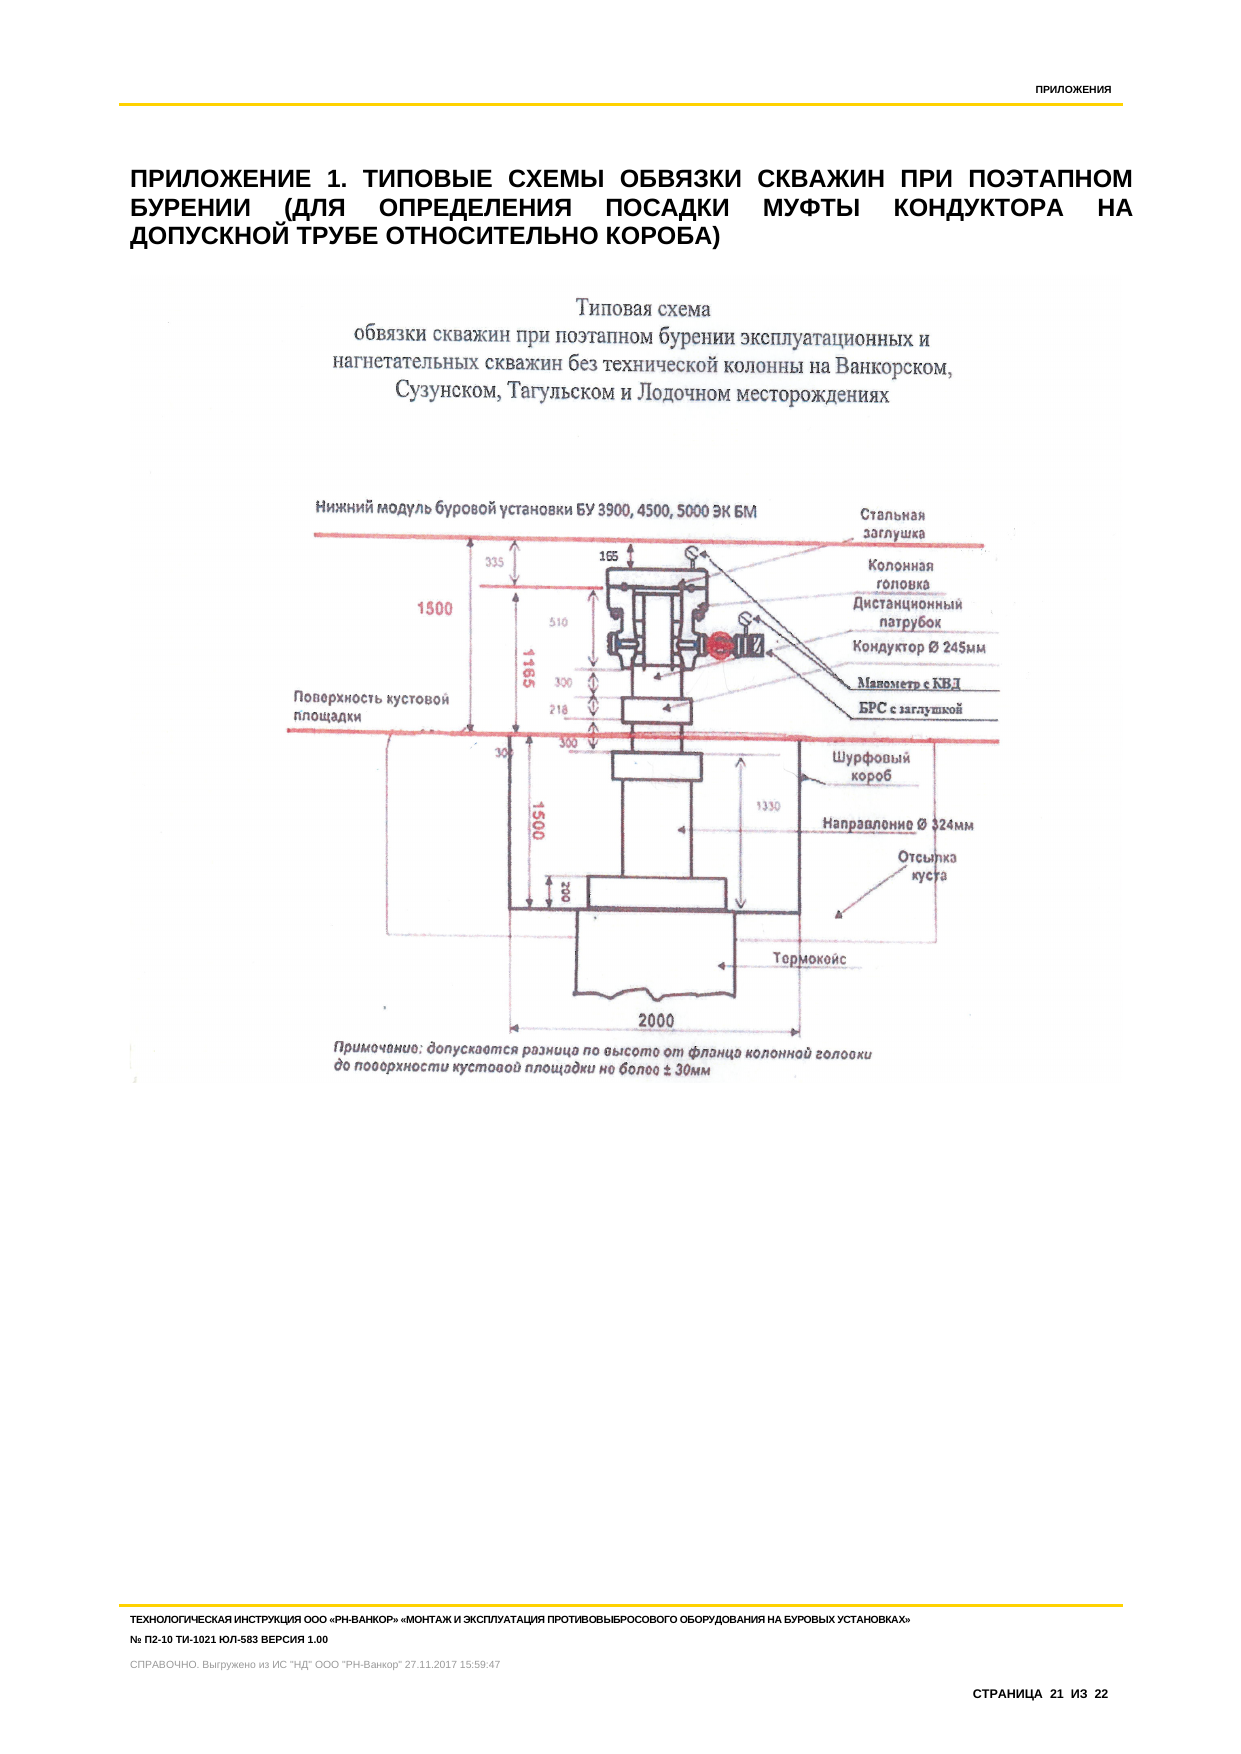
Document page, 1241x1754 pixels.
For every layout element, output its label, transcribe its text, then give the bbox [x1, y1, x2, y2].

subtitle ПРИЛОЖЕНИЕ 1. ТИПОВЫЕ СХЕМЫ ОБВЯЗКИ СКВАЖИН ПРИ ПОЭТАПНОМ БУРЕНИИ (ДЛЯ ОПРЕДЕЛЕНИЯ ПОСАДКИ МУФТЫ КОНДУКТОРА НА ДОПУСКНОЙ ТРУБЕ ОТНОСИТЕЛЬНО КОРОБА) [130, 164, 1134, 250]
